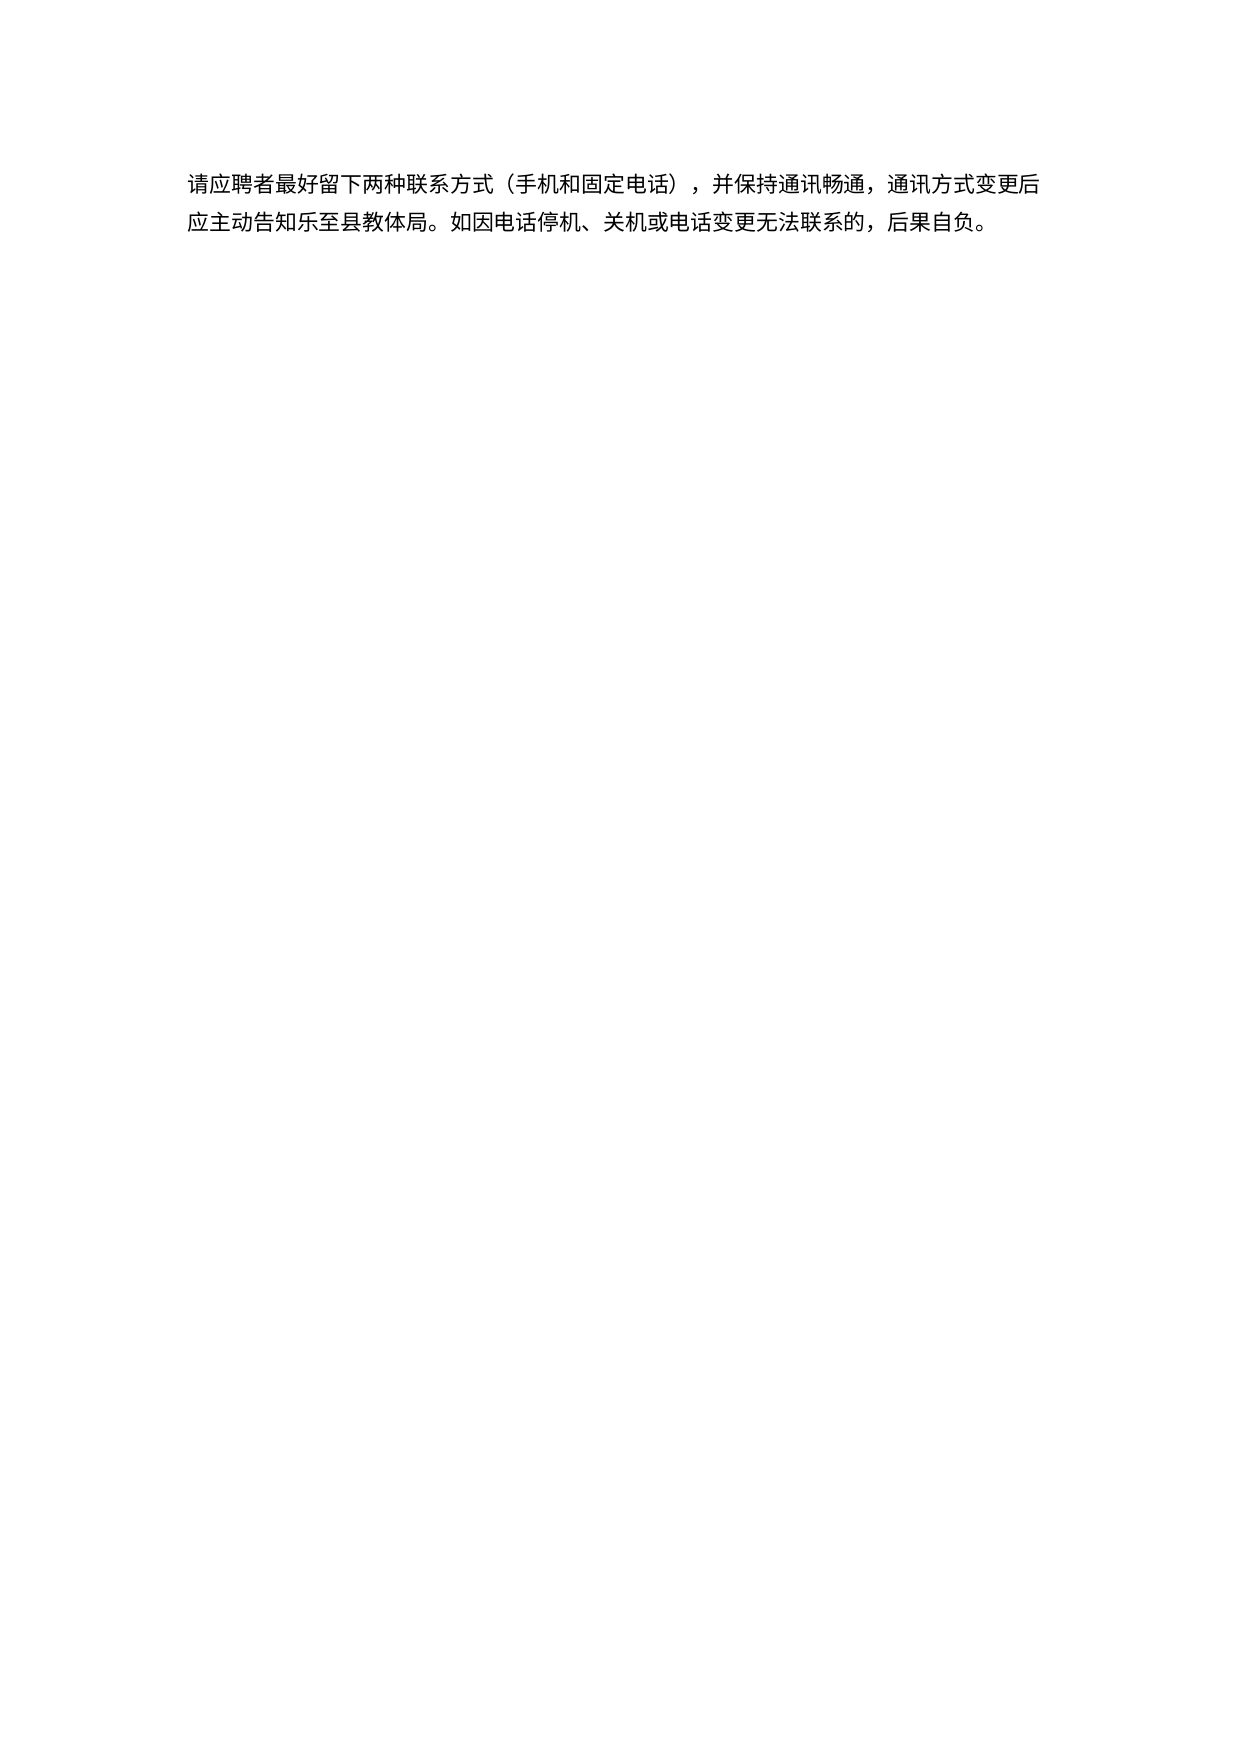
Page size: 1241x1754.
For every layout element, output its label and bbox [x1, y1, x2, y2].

text [187, 164, 1053, 239]
